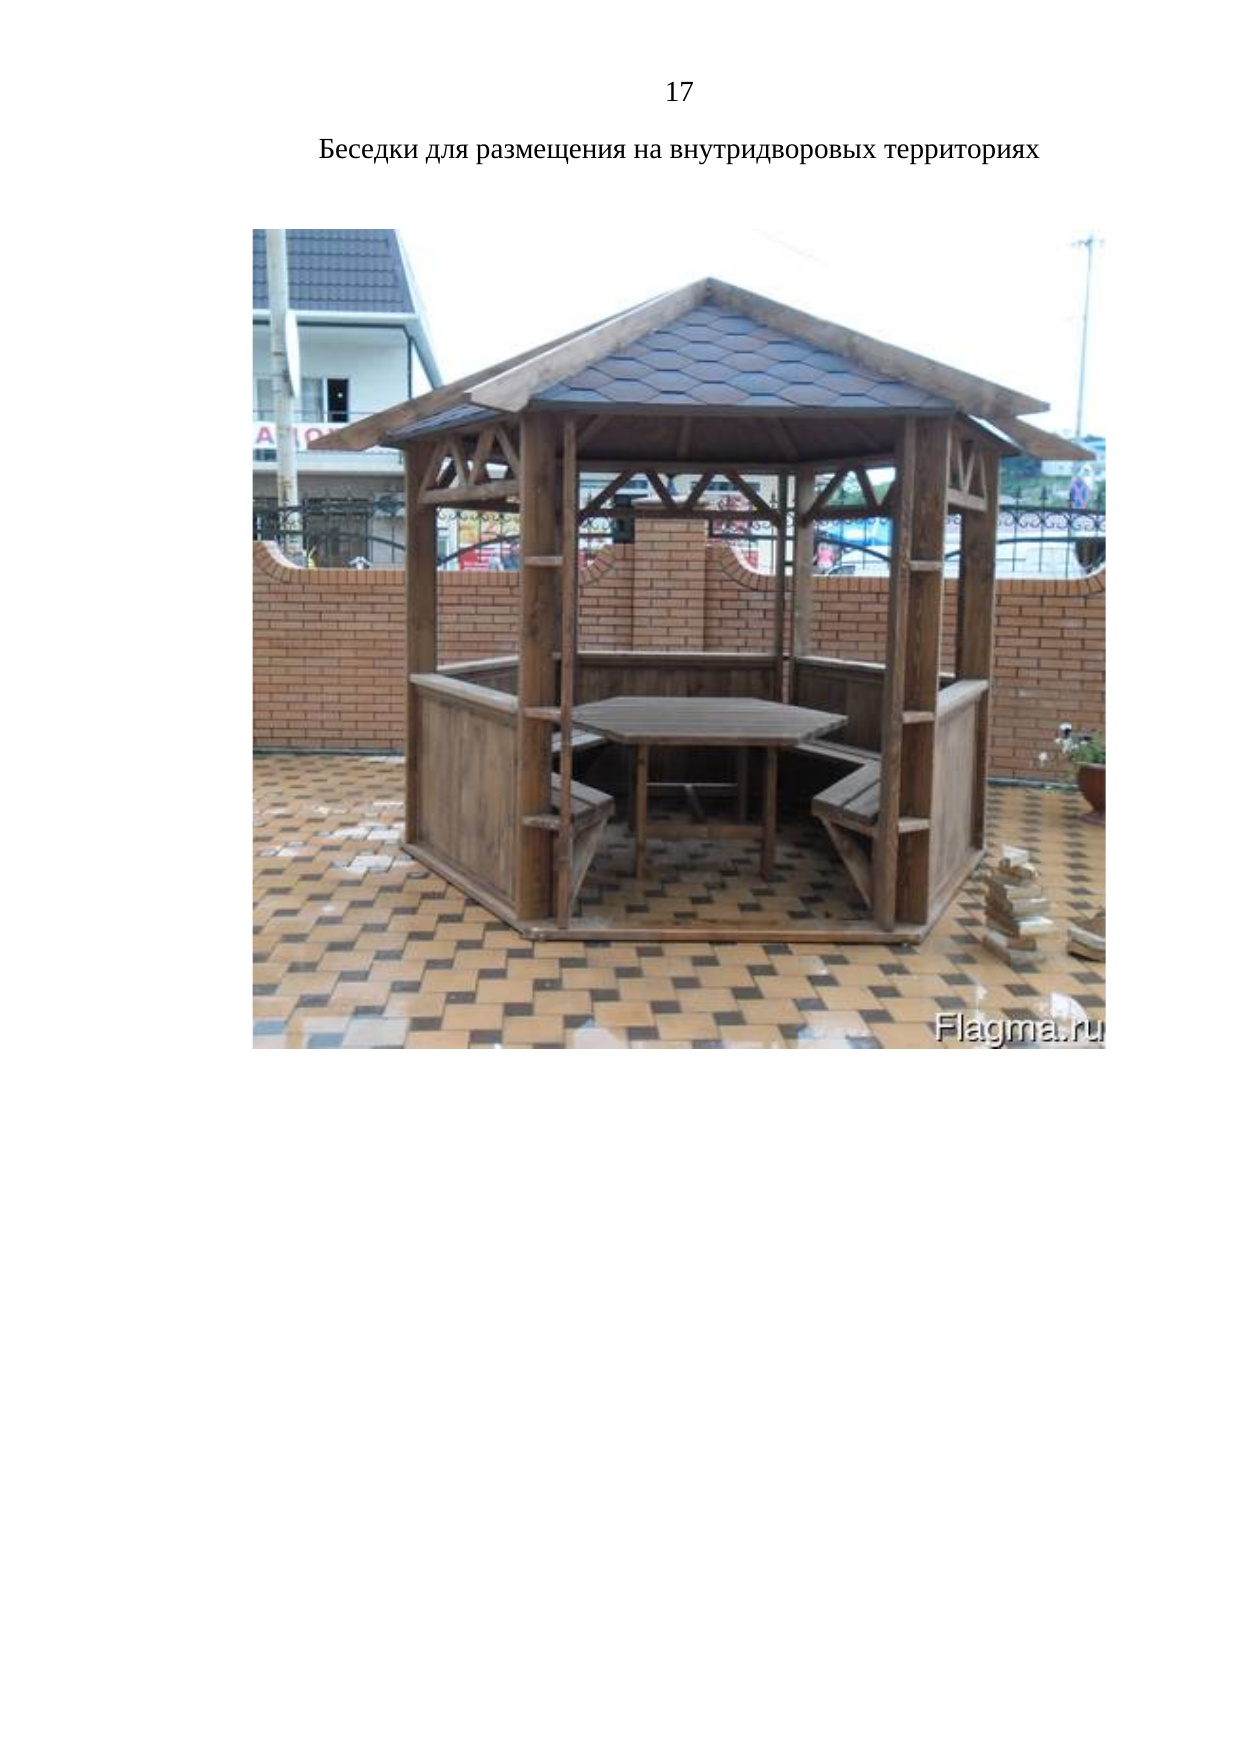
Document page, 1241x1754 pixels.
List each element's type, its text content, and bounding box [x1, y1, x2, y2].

picture [252, 229, 1106, 1049]
text Беседки для размещения на внутридворовых территориях [177, 131, 1181, 165]
